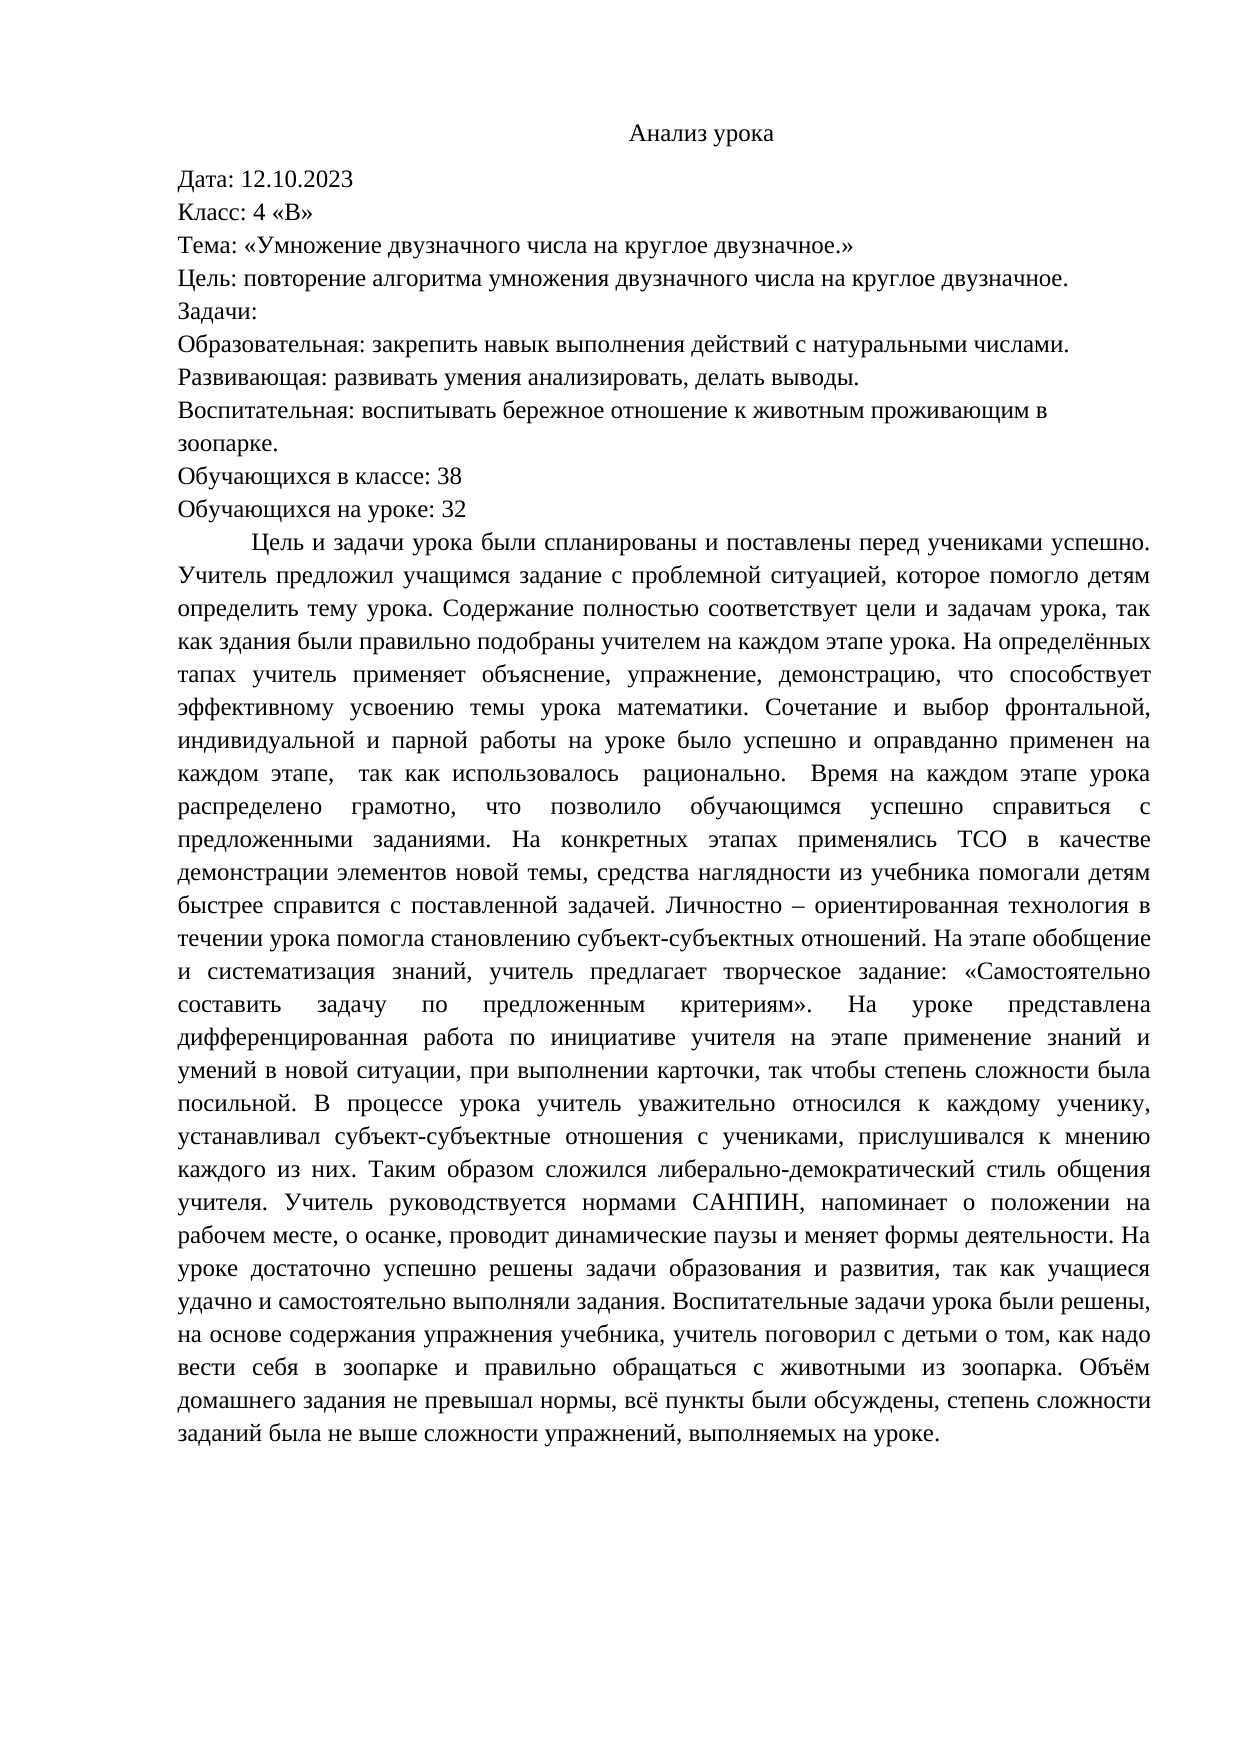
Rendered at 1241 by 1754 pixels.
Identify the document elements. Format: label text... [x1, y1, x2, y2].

text Развивающая: развивать умения анализировать, делать выводы. [177, 362, 1152, 391]
text Цель и задачи урока были спланированы и поставлены перед учениками успешно. Учитель предложил учащимся задание с проблемной ситуацией, которое помогло детям определить тему урока. Содержание полностью соответствует цели и задачам урока, так как здания были правильно подобраны учителем на каждом этапе урока. На определённых тапах учитель применяет объяснение, упражнение, демонстрацию, что способствует эффективному усвоению темы урока математики. Сочетание и выбор фронтальной, индивидуальной и парной работы на уроке было успешно и оправданно применен на каждом этапе, так как использовалось рационально. Время на каждом этапе урока распределено грамотно, что позволило обучающимся успешно справиться с предложенными заданиями. На конкретных этапах применялись ТСО в качестве демонстрации элементов новой темы, средства наглядности из учебника помогали детям быстрее справится с поставленной задачей. Личностно – ориентированная технология в течении урока помогла становлению субъект-субъектных отношений. На этапе обобщение и систематизация знаний, учитель предлагает творческое задание: «Самостоятельно составить задачу по предложенным критериям». На уроке представлена дифференцированная работа по инициативе учителя на этапе применение знаний и умений в новой ситуации, при выполнении карточки, так чтобы степень сложности была посильной. В процессе урока учитель уважительно относился к каждому ученику, устанавливал субъект-субъектные отношения с учениками, прислушивался к мнению каждого из них. Таким образом сложился либерально-демократический стиль общения учителя. Учитель руководствуется нормами САНПИН, напоминает о положении на рабочем месте, о осанке, проводит динамические паузы и меняет формы деятельности. На уроке достаточно успешно решены задачи образования и развития, так как учащиеся удачно и самостоятельно выполняли задания. Воспитательные задачи урока были решены, на основе содержания упражнения учебника, учитель поговорил с детьми о том, как надо вести себя в зоопарке и правильно обращаться с животными из зоопарка. Объём домашнего задания не превышал нормы, всё пункты были обсуждены, степень сложности заданий была не выше сложности упражнений, выполняемых на уроке. [177, 527, 1152, 1447]
text Обучающихся в классе: 38 [177, 461, 1152, 489]
text Класс: 4 «В» [177, 197, 1152, 225]
text Обучающихся на уроке: 32 [177, 494, 1152, 523]
text Тема: «Умножение двузначного числа на круглое двузначное.» [177, 230, 1152, 258]
text Анализ урока [177, 118, 1152, 147]
text Задачи: [177, 296, 1152, 324]
text Воспитательная: воспитывать бережное отношение к животным проживающим в зоопарке. [177, 395, 1152, 457]
text Цель: повторение алгоритма умножения двузначного числа на круглое двузначное. [177, 263, 1152, 291]
text Дата: 12.10.2023 [177, 164, 1152, 192]
text Образовательная: закрепить навык выполнения действий с натуральными числами. [177, 329, 1152, 357]
